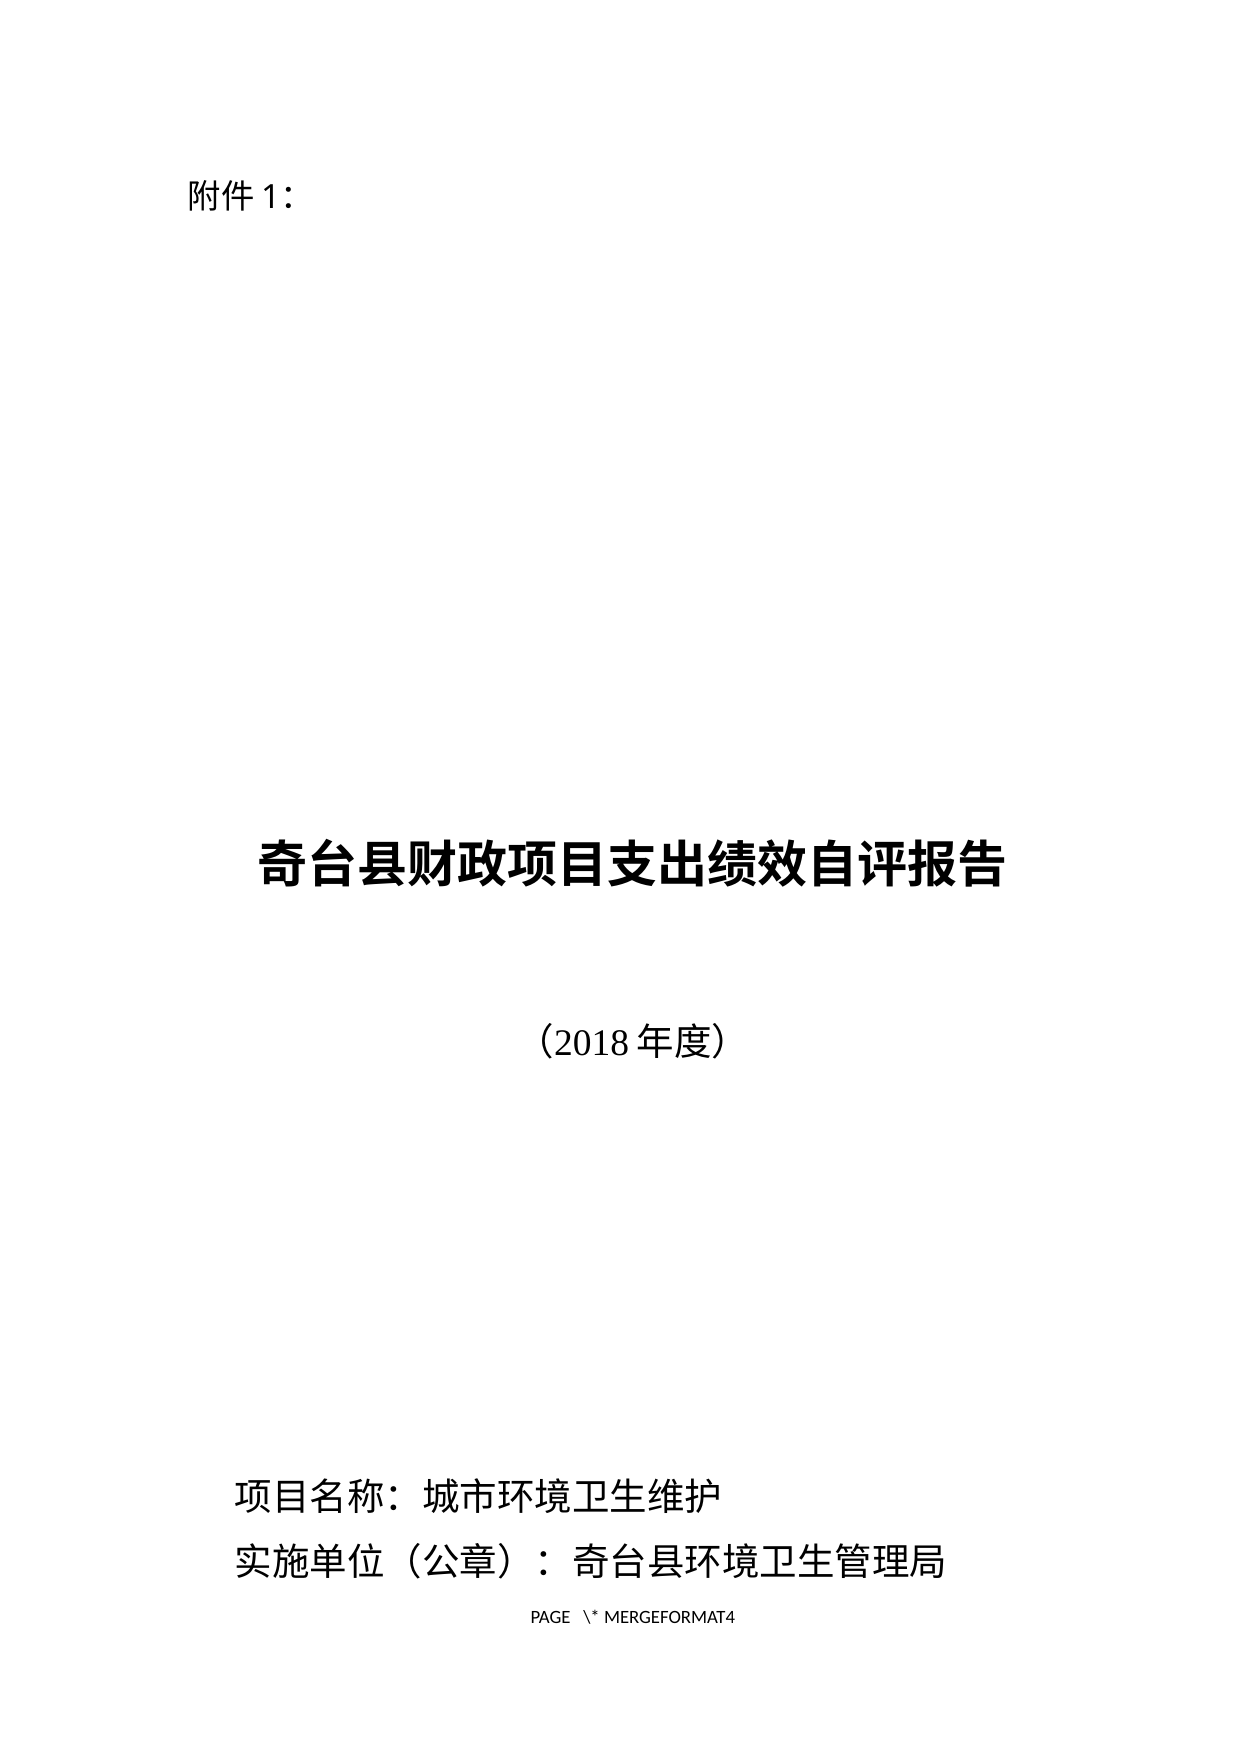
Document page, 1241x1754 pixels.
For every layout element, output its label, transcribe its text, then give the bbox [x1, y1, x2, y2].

text （2018年度） [187, 1007, 1078, 1072]
text 项目名称：城市环境卫生维护 [187, 1462, 1078, 1527]
text 实施单位（公章）：奇台县环境卫生管理局 [187, 1527, 1078, 1592]
text 附件1： [187, 162, 1078, 227]
text 奇台县财政项目支出绩效自评报告 [187, 812, 1078, 909]
